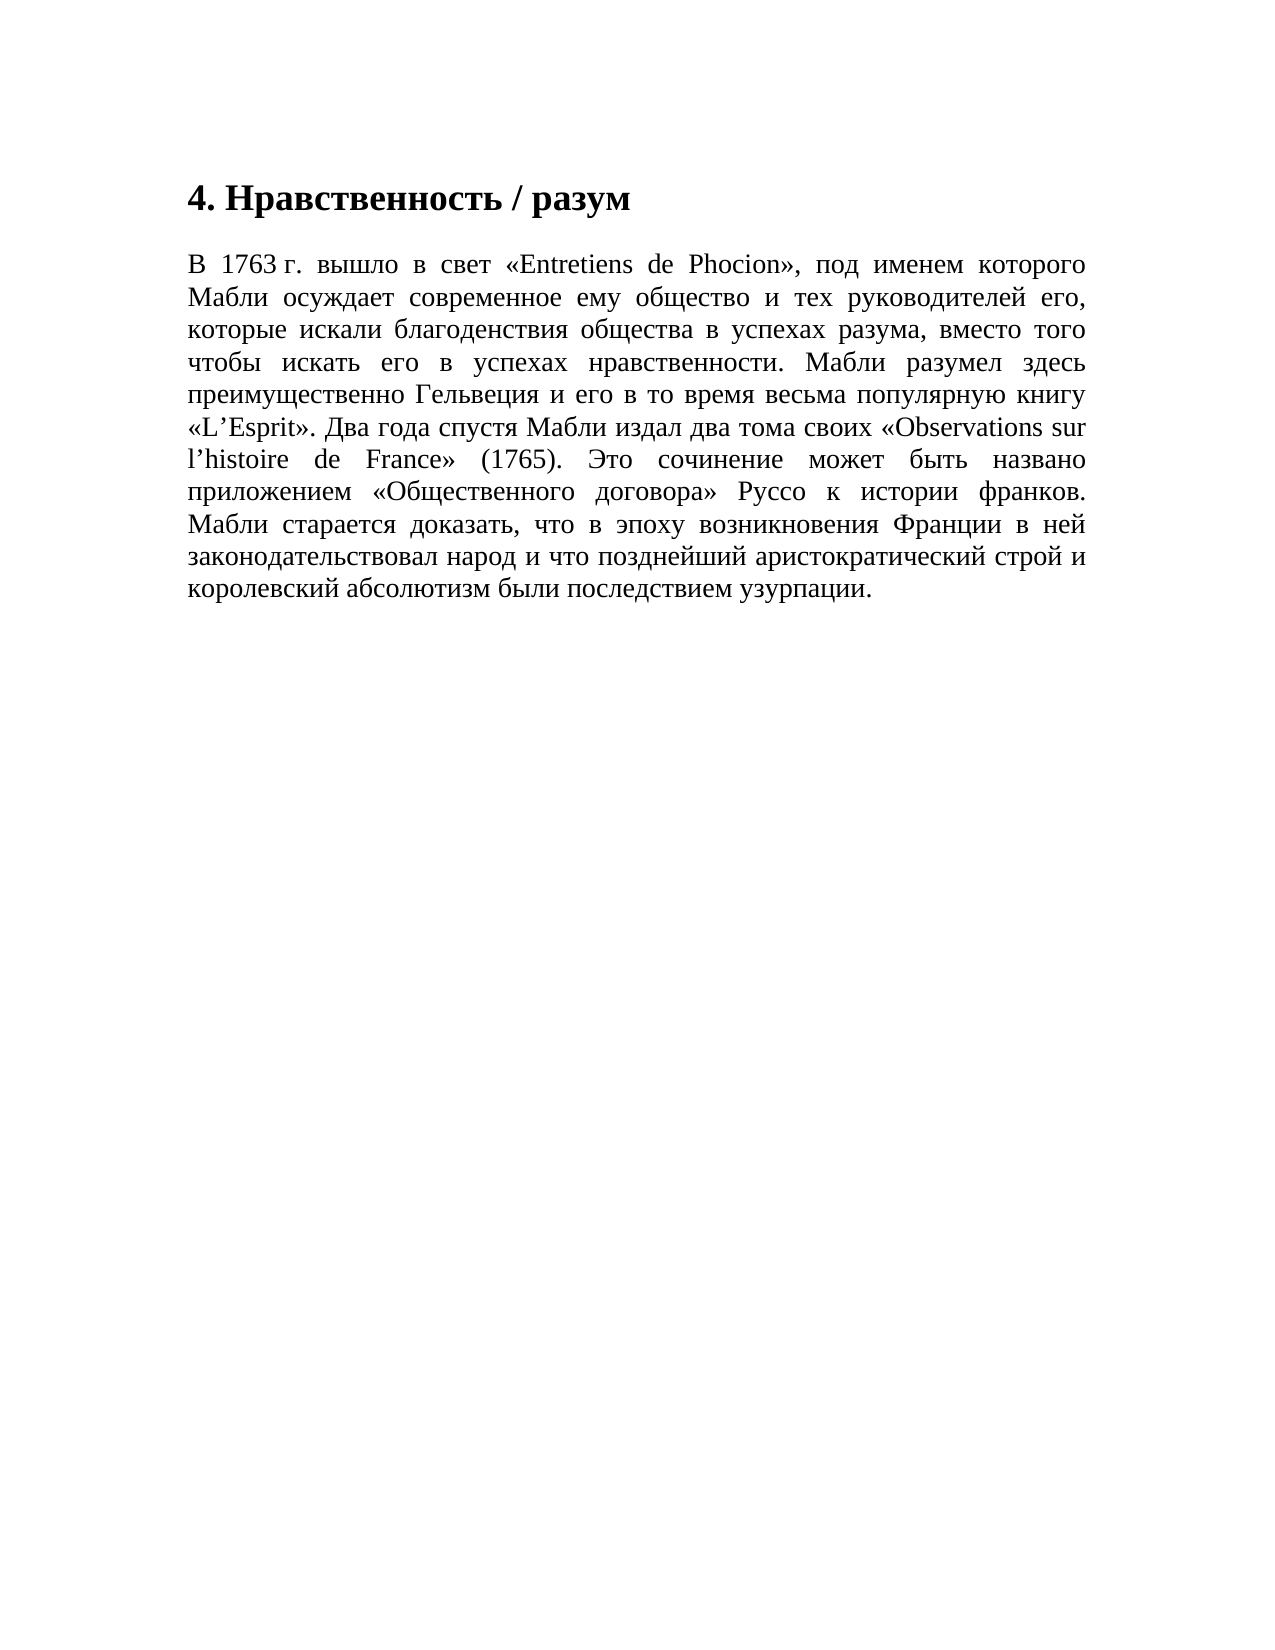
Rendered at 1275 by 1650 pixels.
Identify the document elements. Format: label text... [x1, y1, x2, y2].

list 4. Нравственность / разум [187, 175, 1087, 218]
text В 1763 г. вышло в свет «Entretiens de Phocion», под именем которого Мабли осуждает современное ему общество и тех руководителей его, которые искали благоденствия общества в успехах разума, вместо того чтобы искать его в успехах нравственности. Мабли разумел здесь преимущественно Гельвеция и его в то время весьма популярную книгу «L’Esprit». Два года спустя Мабли издал два тома своих «Observations sur l’histoire de France» (1765). Это сочинение может быть названо приложением «Общественного договора» Руссо к истории франков. Мабли старается доказать, что в эпоху возникновения Франции в ней законодательствовал народ и что позднейший аристократический строй и королевский абсолютизм были последствием узурпации. [187, 248, 1087, 604]
